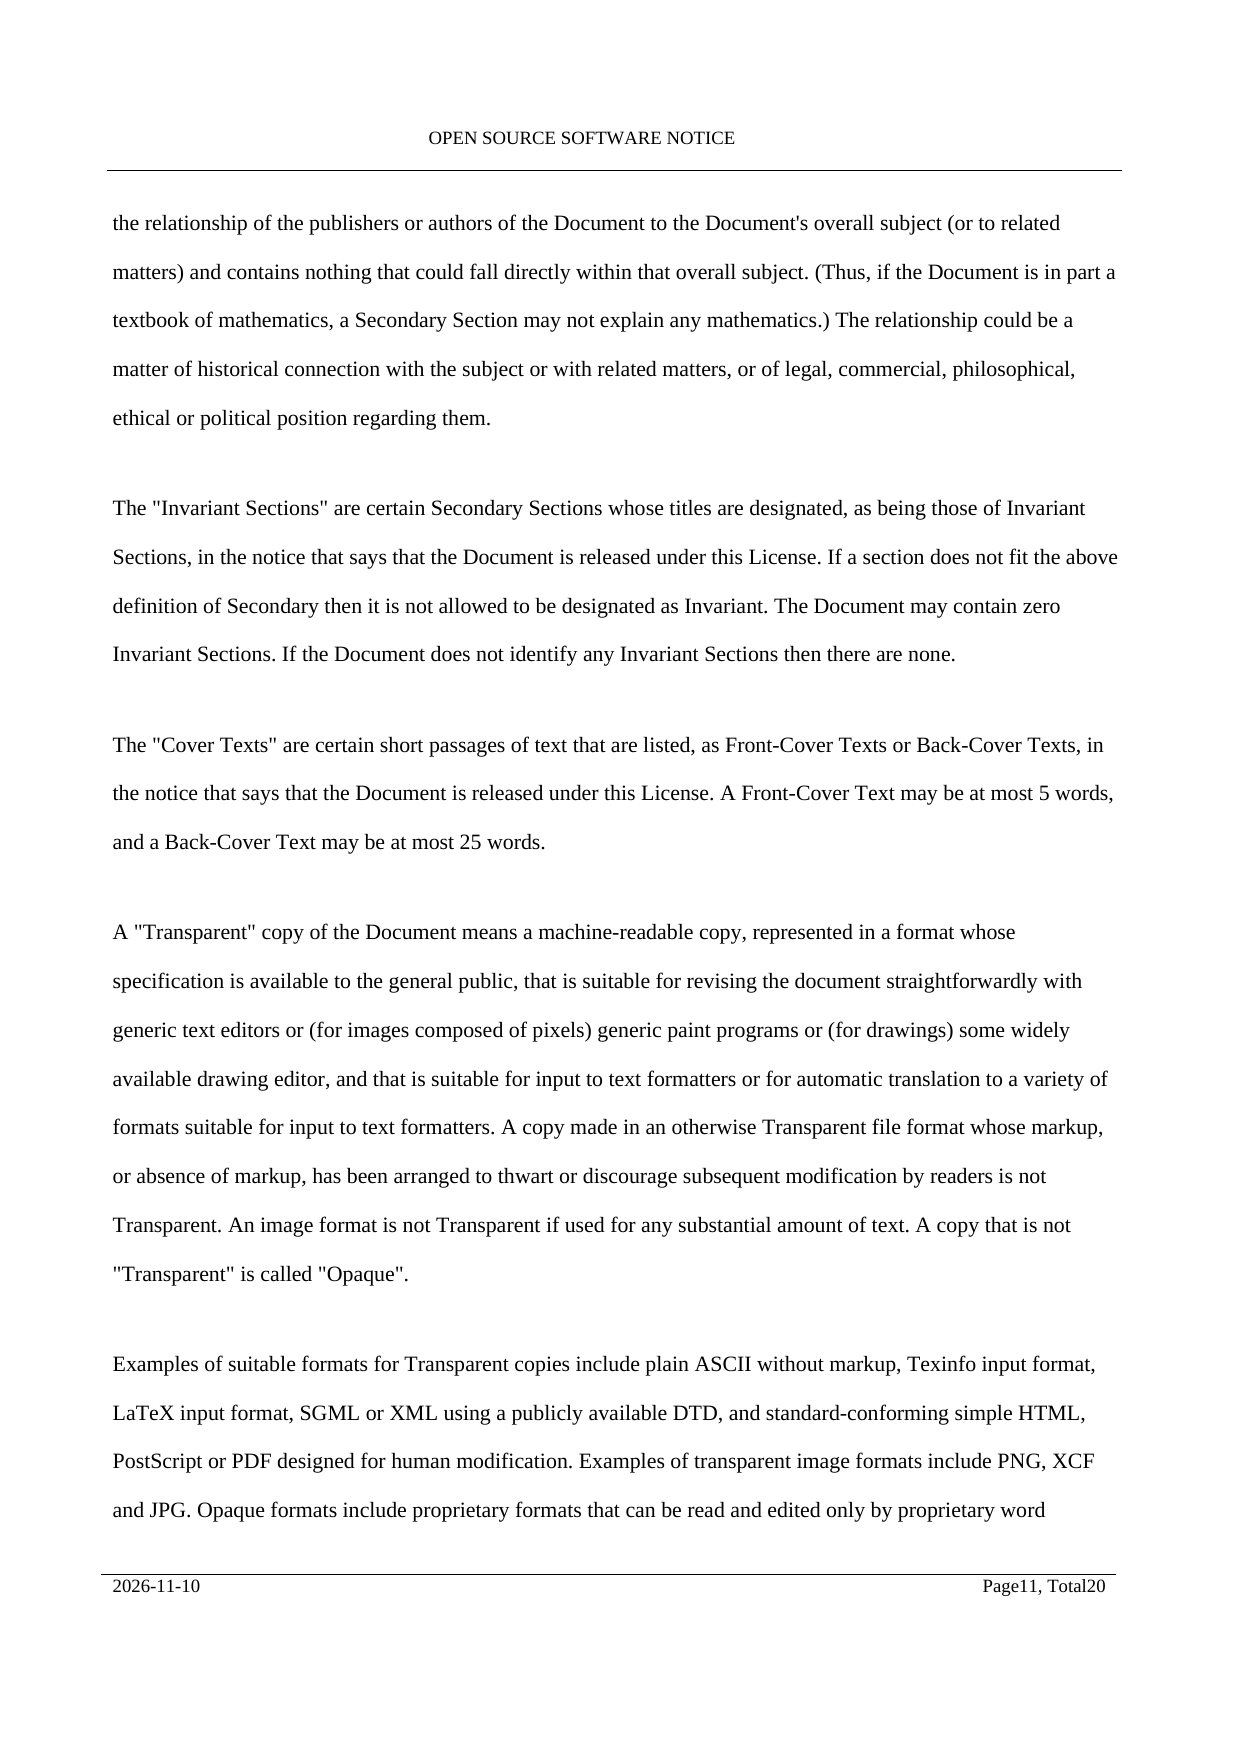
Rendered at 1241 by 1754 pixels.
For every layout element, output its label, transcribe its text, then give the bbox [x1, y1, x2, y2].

text The "Cover Texts" are certain short passages of text that are listed, as Front-Cover Texts or Back-Cover Texts, in the notice that says that the Document is released under this License. A Front-Cover Text may be at most 5 words, and a Back-Cover Text may be at most 25 words. [112, 728, 1128, 858]
text A "Transparent" copy of the Document means a machine-readable copy, represented in a format whose specification is available to the general public, that is suitable for revising the document straightforwardly with generic text editors or (for images composed of pixels) generic paint programs or (for drawings) some widely available drawing editor, and that is suitable for input to text formatters or for automatic translation to a variety of formats suitable for input to text formatters. A copy made in an otherwise Transparent file format whose markup, or absence of markup, has been arranged to thwart or discourage subsequent modification by readers is not Transparent. An image format is not Transparent if used for any substantial amount of text. A copy that is not "Transparent" is called "Opaque". [112, 916, 1128, 1289]
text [112, 206, 1128, 434]
text The "Invariant Sections" are certain Secondary Sections whose titles are designated, as being those of Invariant Sections, in the notice that says that the Document is released under this License. If a section does not fit the above definition of Secondary then it is not allowed to be designated as Invariant. The Document may contain zero Invariant Sections. If the Document does not identify any Invariant Sections then there are none. [112, 492, 1128, 670]
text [112, 1347, 1128, 1526]
